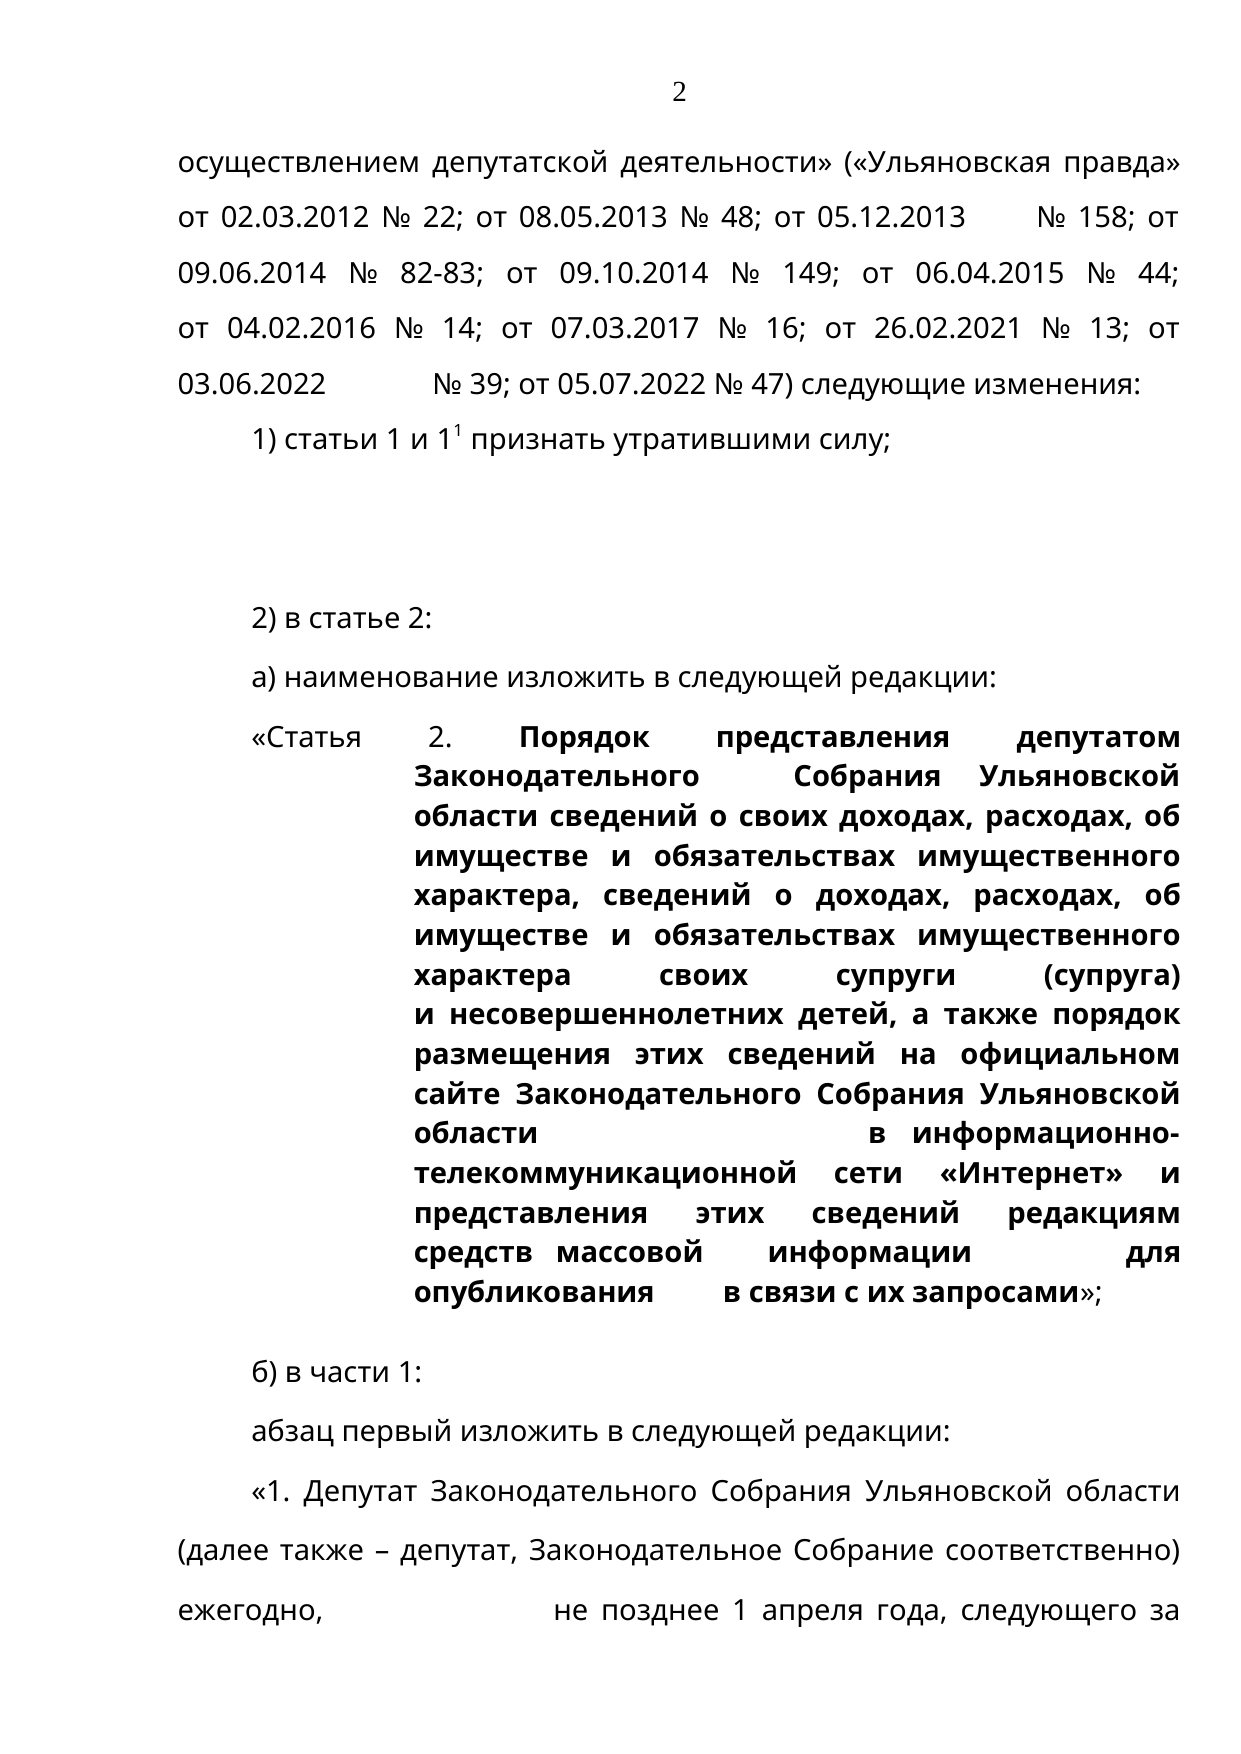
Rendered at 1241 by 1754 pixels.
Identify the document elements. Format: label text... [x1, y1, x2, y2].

text а) наименование изложить в следующей редакции: [177, 656, 1181, 696]
text «Статья 2. Порядок представления депутатом Законодательного Собрания Ульяновской области сведений о своих доходах, расходах, об имуществе и обязательствах имущественного характера, сведений о доходах, расходах, об имуществе и обязательствах имущественного характера своих супруги (супруга) и несовершеннолетних детей, а также порядок размещения этих сведений на официальном сайте Законодательного Собрания Ульяновской области в информационно-телекоммуникационной сети «Интернет» и представления этих сведений редакциям средств массовой информации для опубликования в связи с их запросами»; [251, 716, 1181, 1311]
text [177, 1470, 1181, 1628]
text 2) в статье 2: [177, 597, 1181, 637]
text 1) статьи 1 и 11 признать утратившими силу; [177, 418, 1181, 458]
text б) в части 1: [177, 1351, 1181, 1391]
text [177, 141, 1181, 403]
text абзац первый изложить в следующей редакции: [177, 1410, 1181, 1450]
